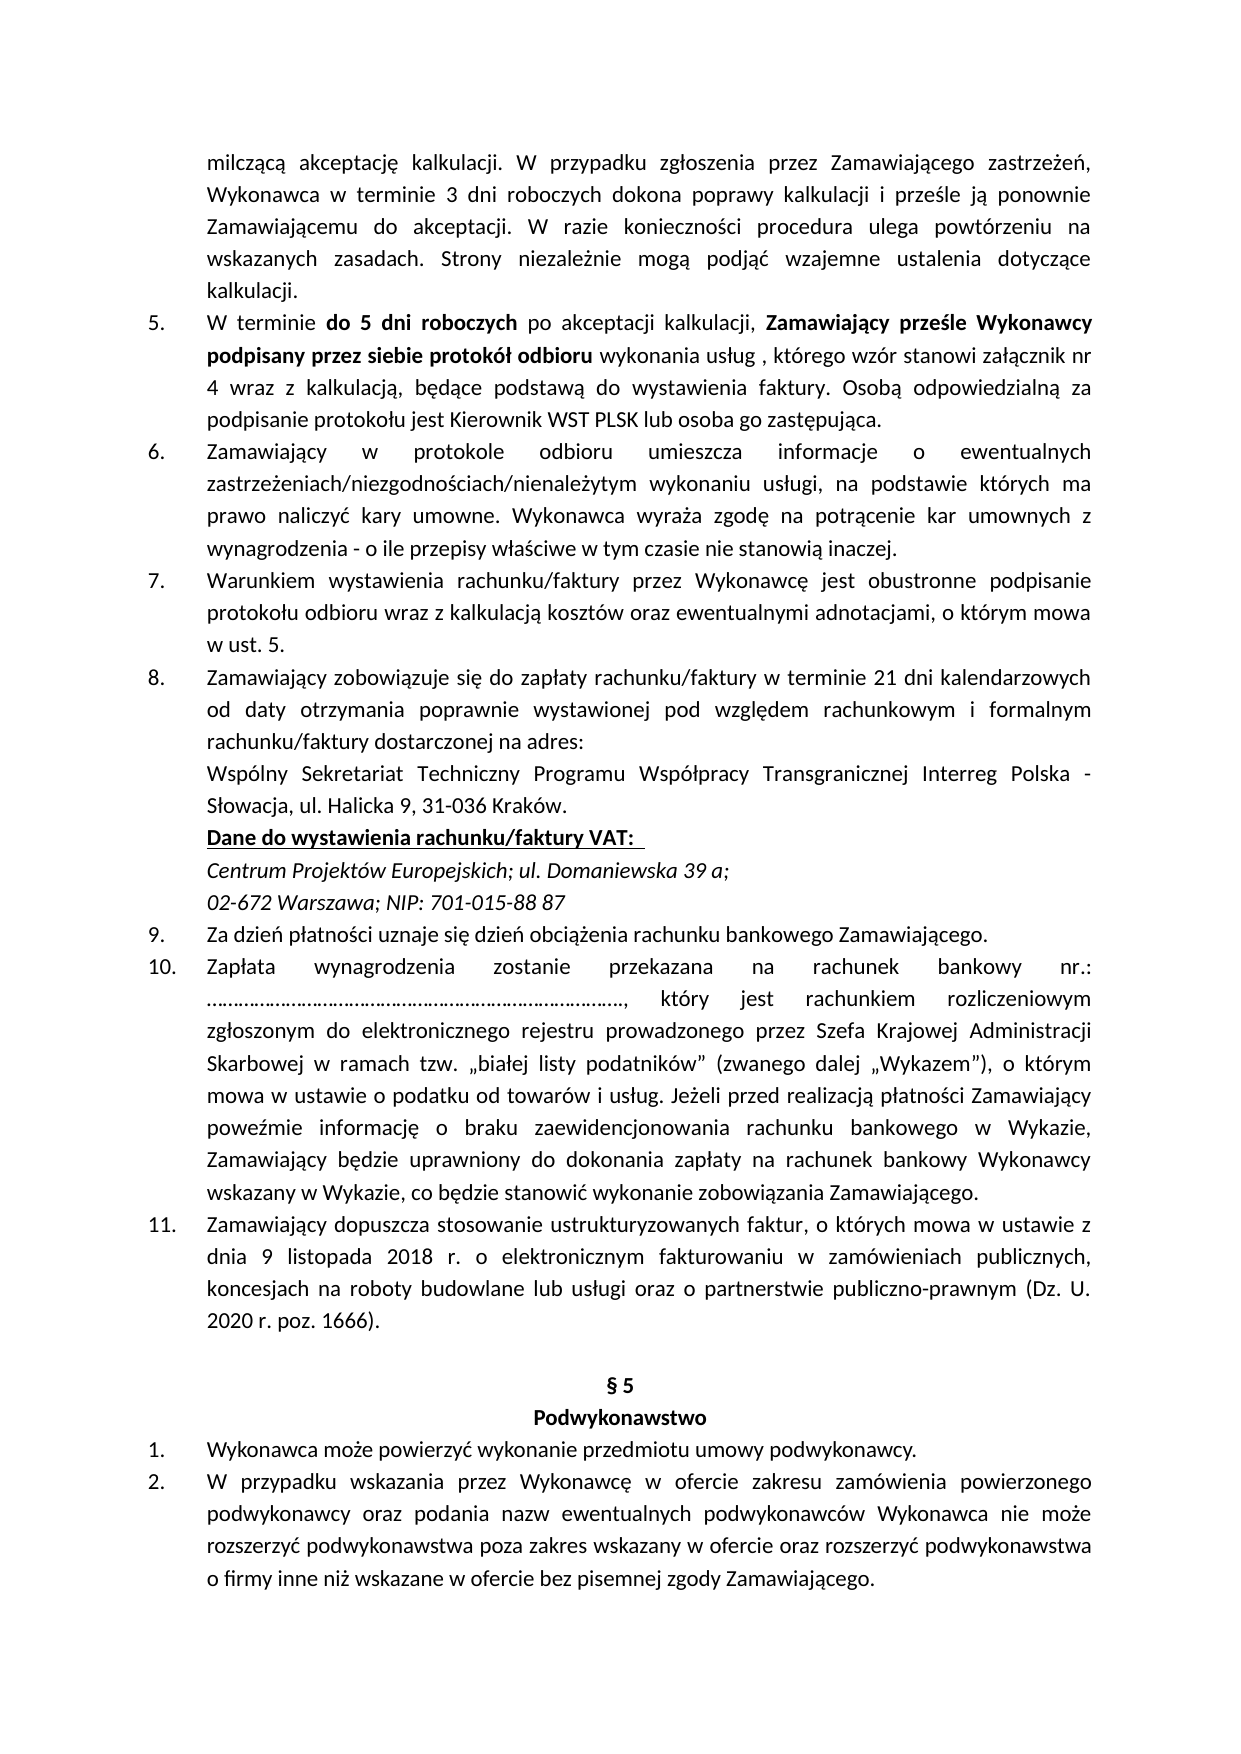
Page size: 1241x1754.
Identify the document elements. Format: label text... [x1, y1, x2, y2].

text § 5 [148, 1371, 1093, 1399]
list Zamawiający zobowiązuje się do zapłaty rachunku/faktury w terminie 21 dni kalendarzowych od daty otrzymania poprawnie wystawionej pod względem rachunkowym i formalnym rachunku/faktury dostarczonej na adres: [148, 663, 1093, 755]
list W terminie do 5 dni roboczych po akceptacji kalkulacji, Zamawiający prześle Wykonawcy podpisany przez siebie protokół odbioru wykonania usług , którego wzór stanowi załącznik nr 4 wraz z kalkulacją, będące podstawą do wystawienia faktury. Osobą odpowiedzialną za podpisanie protokołu jest Kierownik WST PLSK lub osoba go zastępująca. [148, 308, 1093, 433]
text Podwykonawstwo [148, 1403, 1093, 1431]
list W przypadku wskazania przez Wykonawcę w ofercie zakresu zamówienia powierzonego podwykonawcy oraz podania nazw ewentualnych podwykonawców Wykonawca nie może rozszerzyć podwykonawstwa poza zakres wskazany w ofercie oraz rozszerzyć podwykonawstwa o firmy inne niż wskazane w ofercie bez pisemnej zgody Zamawiającego. [148, 1467, 1093, 1592]
text Centrum Projektów Europejskich; ul. Domaniewska 02-672 Warszawa; NIP: 701-015-88 87 [207, 856, 1093, 916]
list Wykonawca może powierzyć wykonanie przedmiotu umowy podwykonawcy. [148, 1435, 1093, 1463]
list Zapłata wynagrodzenia zostanie przekazana na rachunek bankowy nr.: ……………………………………………………………………., który jest rachunkiem rozliczeniowym zgłoszonym do elektronicznego rejestru prowadzonego przez Szefa Krajowej Administracji Skarbowej w ramach tzw. „białej listy podatników” (zwanego dalej „Wykazem”), o którym mowa w ustawie o podatku od towarów i usług. Jeżeli przed realizacją płatności Zamawiający poweźmie informację o braku zaewidencjonowania rachunku bankowego w Wykazie, Zamawiający będzie uprawniony do dokonania zapłaty na rachunek bankowy Wykonawcy wskazany w Wykazie, co będzie stanowić wykonanie zobowiązania Zamawiającego. [148, 952, 1093, 1206]
list Zamawiający w protokole odbioru umieszcza informacje o ewentualnych zastrzeżeniach/niezgodnościach/nienależytym wykonaniu usługi, na podstawie których ma prawo naliczyć kary umowne. Wykonawca wyraża zgodę na potrącenie kar umownych z wynagrodzenia - o ile przepisy właściwe w tym czasie nie stanowią inaczej. [148, 437, 1093, 562]
text Dane do wystawienia rachunku/faktury VAT: [207, 823, 1093, 852]
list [148, 148, 1093, 304]
list Zamawiający dopuszcza stosowanie ustrukturyzowanych faktur, o których mowa w ustawie z dnia 9 listopada 2018 r. o elektronicznym fakturowaniu w zamówieniach publicznych, koncesjach na roboty budowlane lub usługi oraz o partnerstwie publiczno-prawnym (Dz. U. 2020 r. poz. 1666). [148, 1210, 1093, 1334]
text Wspólny Sekretariat Techniczny Programu Współpracy Transgranicznej Interreg Polska - Słowacja, ul. Halicka 9, 31-036 Kraków. [207, 759, 1093, 819]
list Za dzień płatności uznaje się dzień obciążenia rachunku bankowego Zamawiającego. [148, 920, 1093, 948]
list Warunkiem wystawienia rachunku/faktury przez Wykonawcę jest obustronne podpisanie protokołu odbioru wraz z kalkulacją kosztów oraz ewentualnymi adnotacjami, o którym mowa w ust. 5. [148, 566, 1093, 658]
